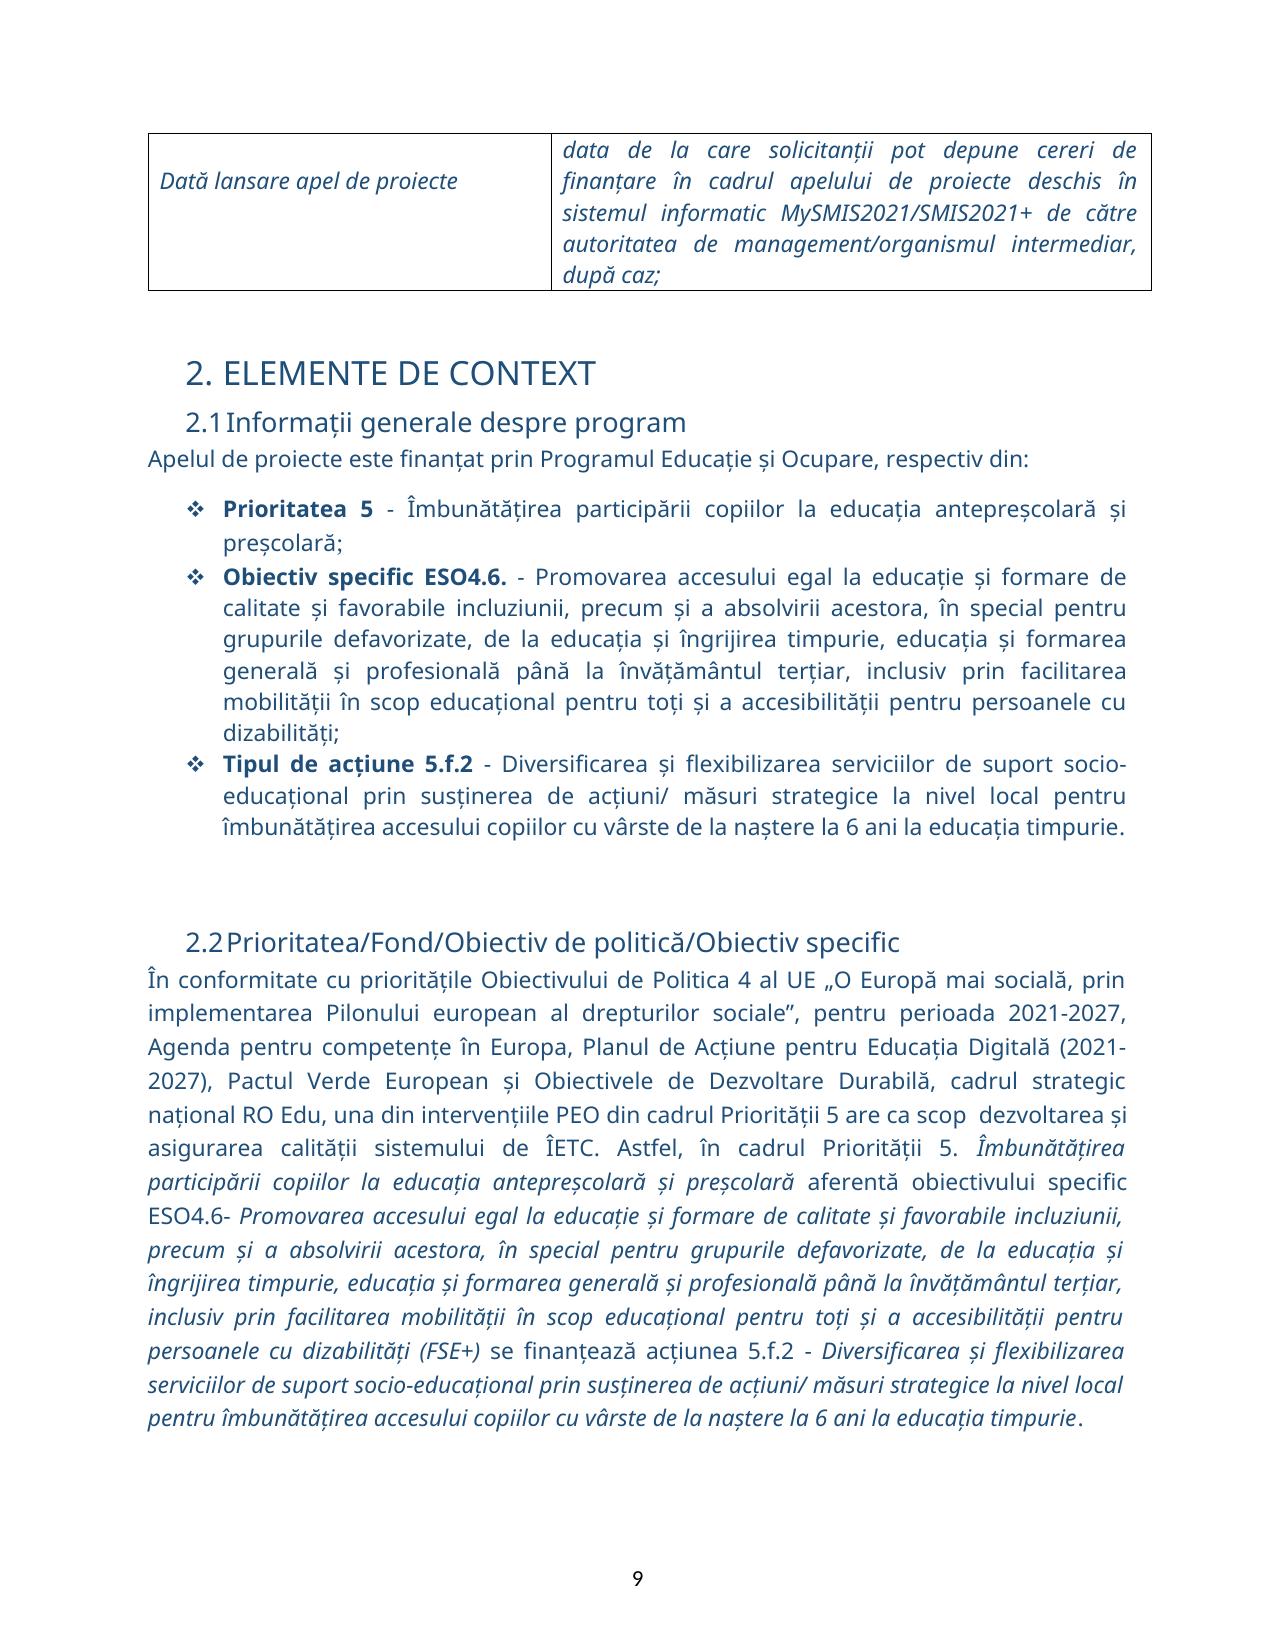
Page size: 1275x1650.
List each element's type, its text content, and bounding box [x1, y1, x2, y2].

text Apelul de proiecte este finanțat prin Programul Educație și Ocupare, respectiv din: [148, 443, 1127, 474]
subtitle Prioritatea/Fond/Obiectiv de politică/Obiectiv specific [185, 924, 1127, 961]
table_cell data de la care solicitanții pot depune cereri de finanțare în cadrul apelului de proiecte deschis în sistemul informatic MySMIS2021/SMIS2021+ de către autoritatea de management/organismul intermediar, după caz; [552, 134, 1151, 290]
list Tipul de acțiune 5.f.2 - Diversificarea și flexibilizarea serviciilor de suport socio-educațional prin susținerea de acțiuni/ măsuri strategice la nivel local pentru îmbunătățirea accesului copiilor cu vârste de la naștere la 6 ani la educația timpurie. [185, 748, 1127, 842]
list Obiectiv specific ESO4.6. - Promovarea accesului egal la educație și formare de calitate și favorabile incluziunii, precum și a absolvirii acestora, în special pentru grupurile defavorizate, de la educația și îngrijirea timpurie, educația și formarea generală și profesională până la învățământul terțiar, inclusiv prin facilitarea mobilității în scop educațional pentru toți și a accesibilității pentru persoanele cu dizabilități; [185, 561, 1127, 748]
table_cell Dată lansare apel de proiecte [149, 134, 551, 290]
list Prioritatea 5 - Îmbunătățirea participării copiilor la educația antepreșcolară și preșcolară; [185, 493, 1127, 558]
text În conformitate cu prioritățile Obiectivului de Politica 4 al UE „O Europă mai socială, prin implementarea Pilonului european al drepturilor sociale”, pentru perioada 2021-2027, Agenda pentru competențe în Europa, Planul de Acțiune pentru Educația Digitală (2021-2027), Pactul Verde European și Obiectivele de Dezvoltare Durabilă, cadrul strategic național RO Edu, una din intervențiile PEO din cadrul Priorității 5 are ca scop dezvoltarea și asigurarea calității sistemului de ÎETC. Astfel, în cadrul Priorității 5. Îmbunătățirea participării copiilor la educația antepreșcolară și preșcolară aferentă obiectivului specific ESO4.6- Promovarea accesului egal la educație și formare de calitate și favorabile incluziunii, precum și a absolvirii acestora, în special pentru grupurile defavorizate, de la educația și îngrijirea timpurie, educația și formarea generală și profesională până la învățământul terțiar, inclusiv prin facilitarea mobilității în scop educațional pentru toți și a accesibilității pentru persoanele cu dizabilități (FSE+) se finanțează acțiunea 5.f.2 - Diversificarea și flexibilizarea serviciilor de suport socio-educațional prin susținerea de acțiuni/ măsuri strategice la nivel local pentru îmbunătățirea accesului copiilor cu vârste de la naștere la 6 ani la educația timpurie. [148, 963, 1127, 1433]
subtitle ELEMENTE DE CONTEXT [185, 350, 1127, 395]
subtitle Informații generale despre program [185, 403, 1127, 440]
